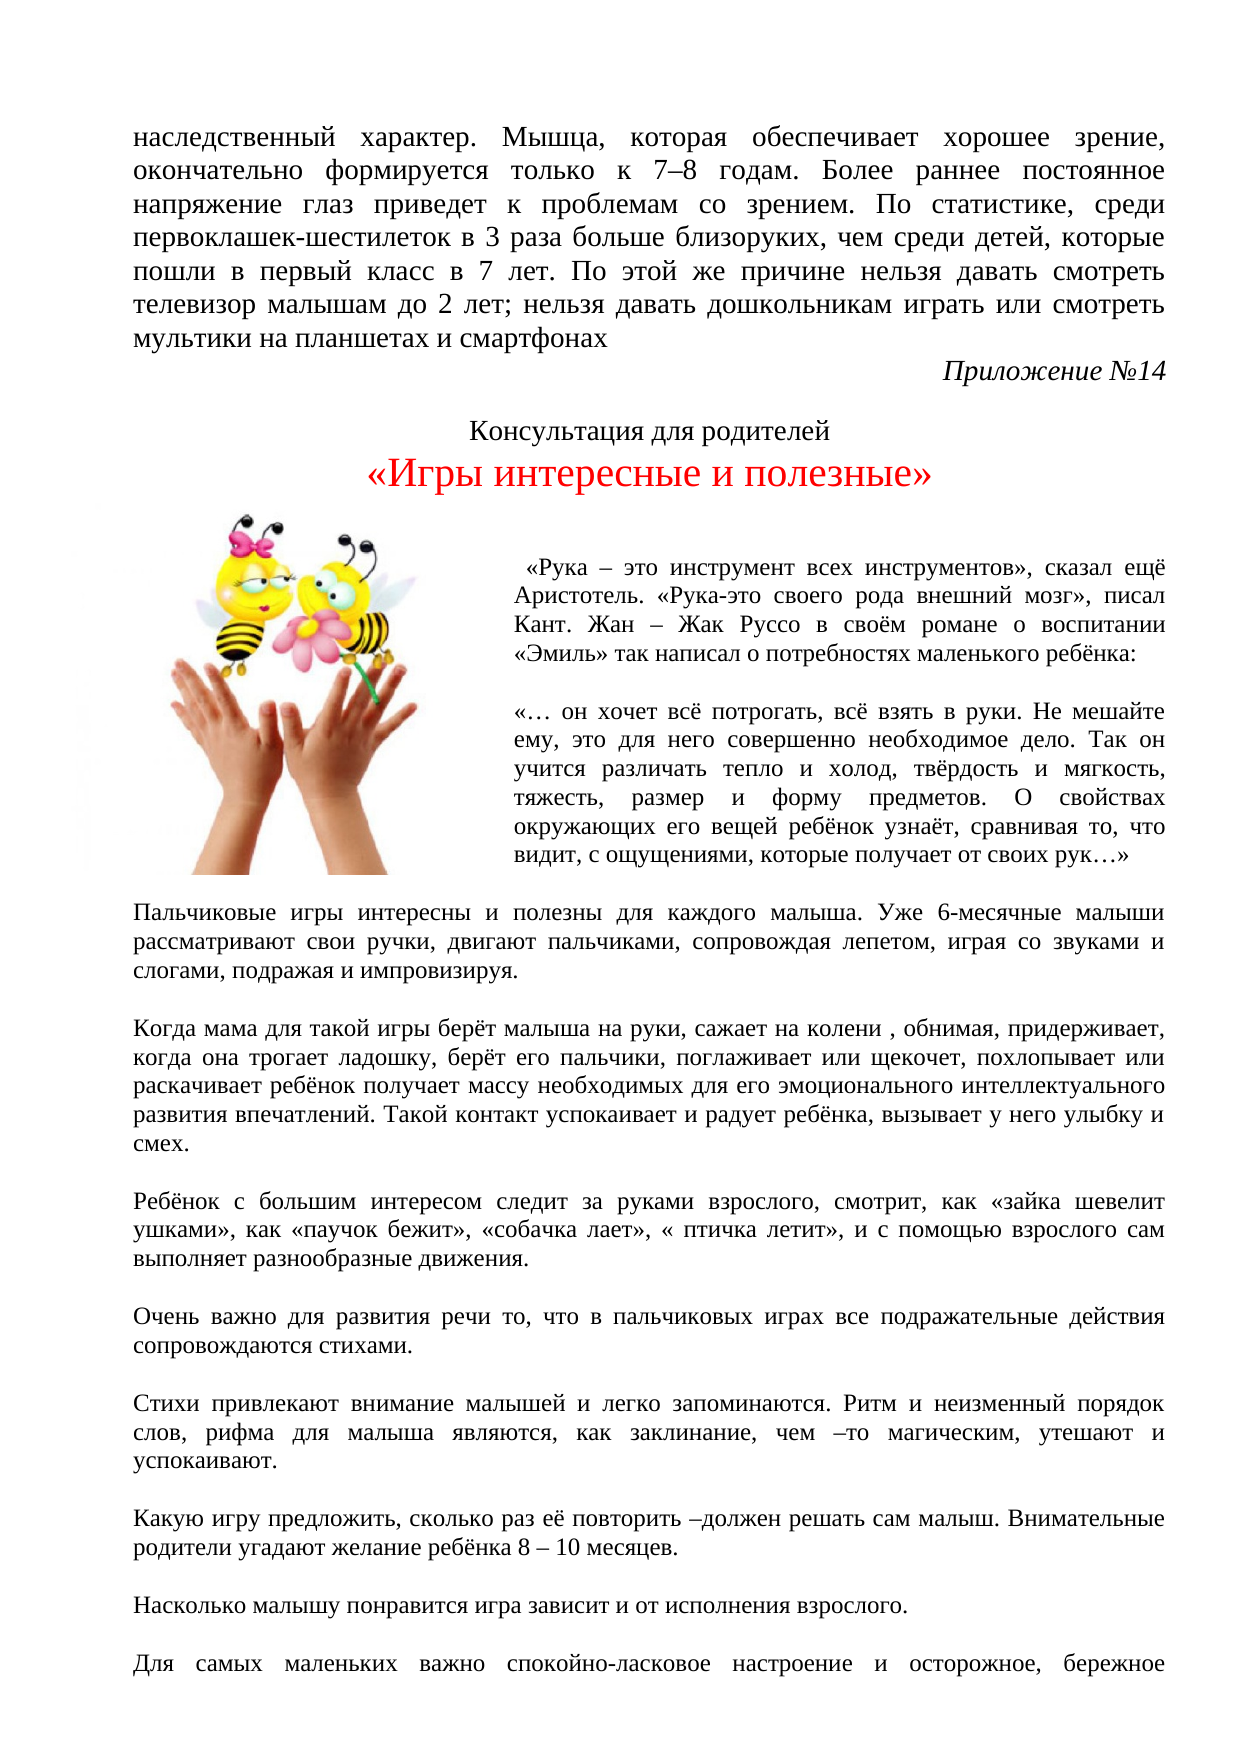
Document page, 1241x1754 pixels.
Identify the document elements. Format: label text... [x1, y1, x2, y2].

text Какую игру предложить, сколько раз её повторить –должен решать сам малыш. Внимательные родители угадают желание ребёнка 8 – 10 месяцев. [133, 1503, 1166, 1561]
text Очень важно для развития речи то, что в пальчиковых играх все подражательные действия сопровождаются стихами. [133, 1301, 1166, 1359]
text Насколько малышу понравится игра зависит и от исполнения взрослого. [133, 1590, 1166, 1619]
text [133, 119, 1166, 353]
text «… он хочет всё потрогать, всё взять в руки. Не мешайте ему, это для него совершенно необходимое дело. Так он учится различать тепло и холод, твёрдость и мягкость, тяжесть, размер и форму предметов. О свойствах окружающих его вещей ребёнок узнаёт, сравнивая то, что видит, с ощущениями, которые получает от своих рук…» [514, 696, 1166, 868]
text Приложение №14 [133, 353, 1166, 387]
text Пальчиковые игры интересны и полезны для каждого малыша. Уже 6-месячные малыши рассматривают свои ручки, двигают пальчиками, сопровождая лепетом, играя со звуками и слогами, подражая и импровизируя. [133, 897, 1166, 984]
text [133, 1648, 1166, 1677]
text «Рука – это инструмент всех инструментов», сказал ещё Аристотель. «Рука-это своего рода внешний мозг», писал Кант. Жан – Жак Руссо в своём романе о воспитании «Эмиль» так написал о потребностях маленького ребёнка: [514, 552, 1166, 667]
picture [71, 503, 514, 875]
text Когда мама для такой игры берёт малыша на руки, сажает на колени , обнимая, придерживает, когда она трогает ладошку, берёт его пальчики, поглаживает или щекочет, похлопывает или раскачивает ребёнок получает массу необходимых для его эмоционального интеллектуального развития впечатлений. Такой контакт успокаивает и радует ребёнка, вызывает у него улыбку и смех. [133, 1013, 1166, 1157]
text Консультация для родителей [133, 413, 1166, 447]
text Стихи привлекают внимание малышей и легко запоминаются. Ритм и неизменный порядок слов, рифма для малыша являются, как заклинание, чем –то магическим, утешают и успокаивают. [133, 1388, 1166, 1474]
text «Игры интересные и полезные» [133, 447, 1166, 495]
text Ребёнок с большим интересом следит за руками взрослого, смотрит, как «зайка шевелит ушками», как «паучок бежит», «собачка лает», « птичка летит», и с помощью взрослого сам выполняет разнообразные движения. [133, 1186, 1166, 1272]
